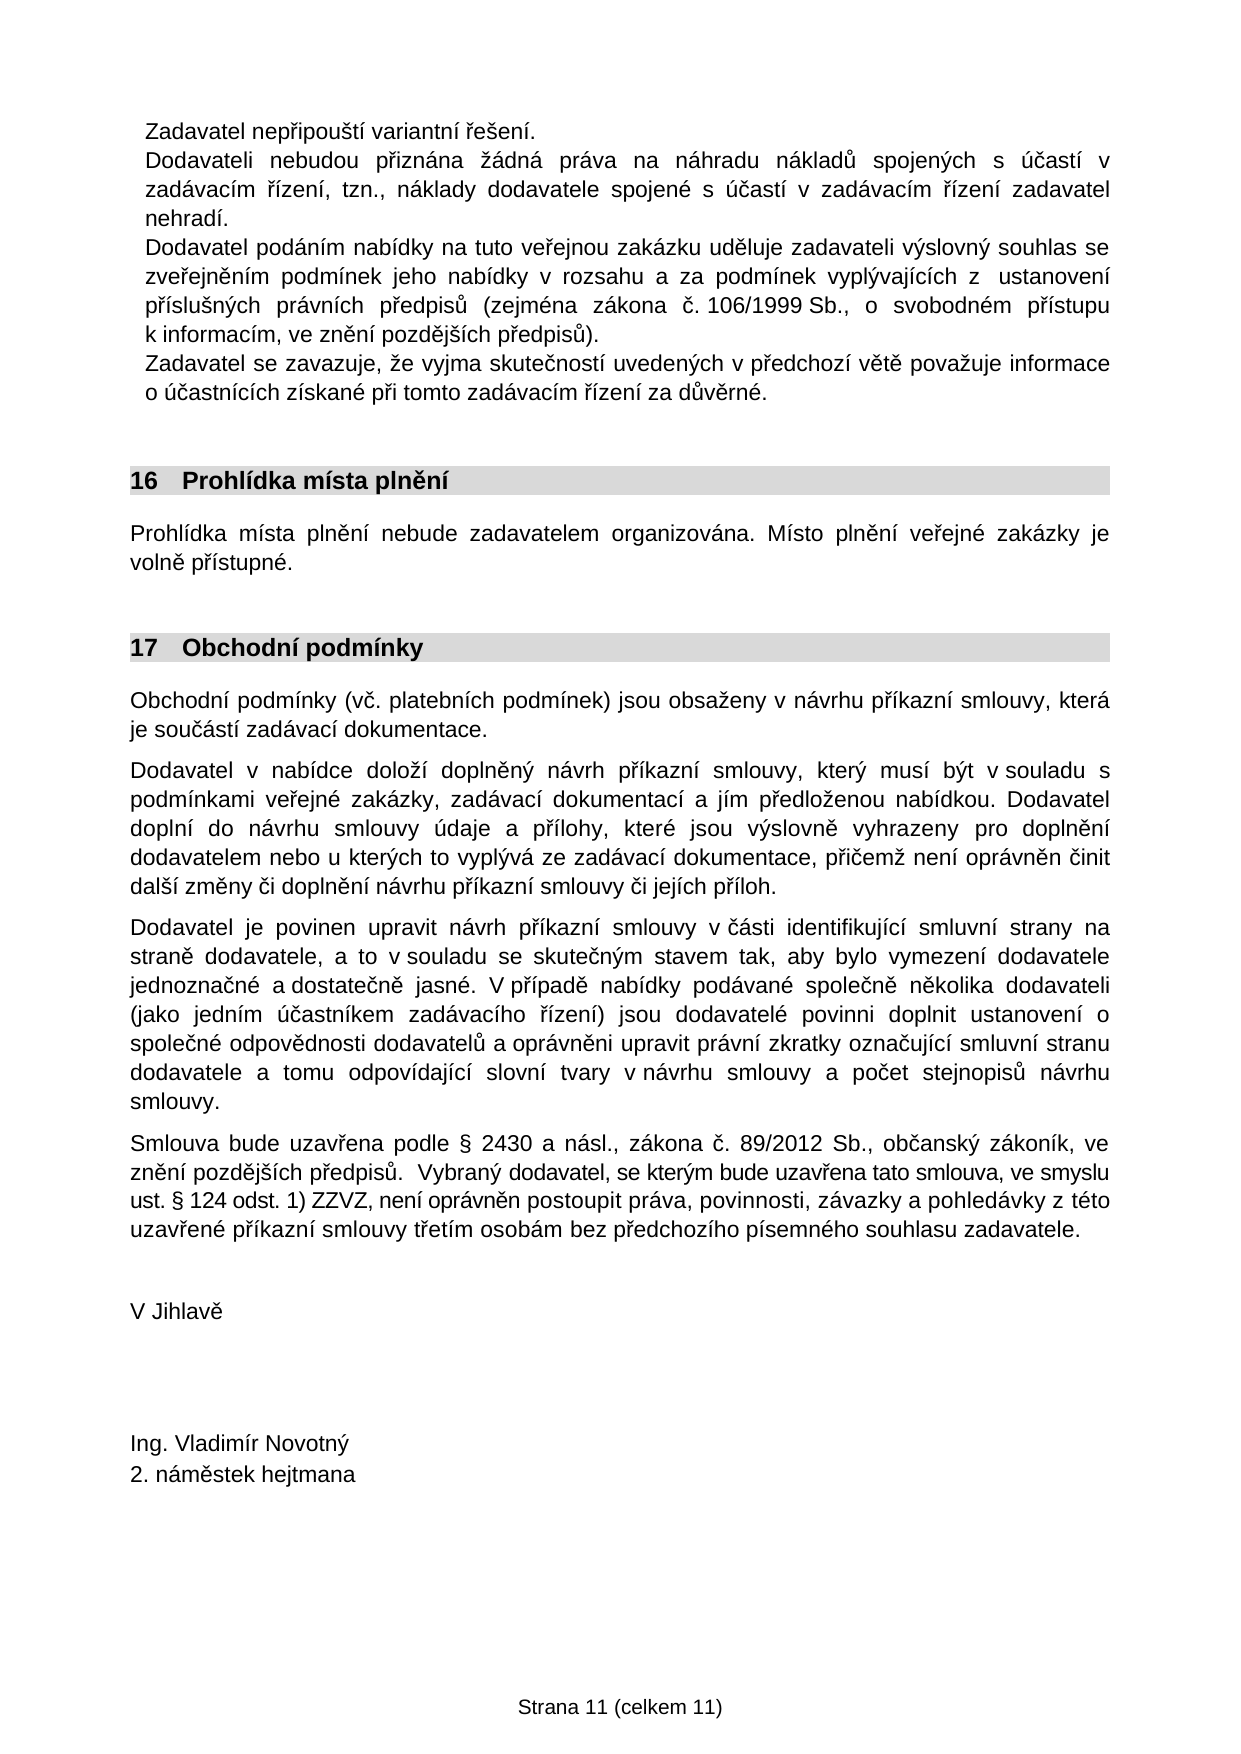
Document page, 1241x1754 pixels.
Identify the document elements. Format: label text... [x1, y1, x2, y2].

text Dodavatel podáním nabídky na tuto veřejnou zakázku uděluje zadavateli výslovný souhlas se zveřejněním podmínek jeho nabídky v rozsahu a za podmínek vyplývajících z ustanovení příslušných právních předpisů (zejména zákona č. 106/1999 Sb., o svobodném přístupu k informacím, ve znění pozdějších předpisů). [130, 234, 1110, 347]
text Dodavatel je povinen upravit návrh příkazní smlouvy v části identifikující smluvní strany na straně dodavatele, a to v souladu se skutečným stavem tak, aby bylo vymezení dodavatele jednoznačné a dostatečně jasné. V případě nabídky podávané společně několika dodavateli (jako jedním účastníkem zadávacího řízení) jsou dodavatelé povinni doplnit ustanovení o společné odpovědnosti dodavatelů a oprávněni upravit právní zkratky označující smluvní stranu dodavatele a tomu odpovídající slovní tvary v návrhu smlouvy a počet stejnopisů návrhu smlouvy. [130, 914, 1110, 1114]
text Dodavateli nebudou přiznána žádná práva na náhradu nákladů spojených s účastí v zadávacím řízení, tzn., náklady dodavatele spojené s účastí v zadávacím řízení zadavatel nehradí. [130, 147, 1110, 231]
text Ing. Vladimír Novotný [130, 1430, 1110, 1456]
text Zadavatel se zavazuje, že vyjma skutečností uvedených v předchozí větě považuje informace o účastnících získané při tomto zadávacím řízení za důvěrné. [130, 350, 1110, 405]
text Prohlídka místa plnění nebude zadavatelem organizována. Místo plnění veřejné zakázky je volně přístupné. [130, 520, 1110, 575]
text Zadavatel nepřipouští variantní řešení. [130, 118, 1110, 144]
text 2. náměstek hejtmana [130, 1461, 1110, 1488]
text Obchodní podmínky (vč. platebních podmínek) jsou obsaženy v návrhu příkazní smlouvy, která je součástí zadávací dokumentace. [130, 687, 1110, 742]
text Smlouva bude uzavřena podle § 2430 a násl., zákona č. 89/2012 Sb., občanský zákoník, ve znění pozdějších předpisů. Vybraný dodavatel, se kterým bude uzavřena tato smlouva, ve smyslu ust. § 124 odst. 1) ZZVZ, není oprávněn postoupit práva, povinnosti, závazky a pohledávky z této uzavřené příkazní smlouvy třetím osobám bez předchozího písemného souhlasu zadavatele. [130, 1129, 1110, 1243]
subtitle Obchodní podmínky [130, 633, 1110, 662]
text Dodavatel v nabídce doloží doplněný návrh příkazní smlouvy, který musí být v souladu s podmínkami veřejné zakázky, zadávací dokumentací a jím předloženou nabídkou. Dodavatel doplní do návrhu smlouvy údaje a přílohy, které jsou výslovně vyhrazeny pro doplnění dodavatelem nebo u kterých to vyplývá ze zadávací dokumentace, přičemž není oprávněn činit další změny či doplnění návrhu příkazní smlouvy či jejích příloh. [130, 757, 1110, 899]
text V Jihlavě [130, 1298, 1110, 1324]
subtitle Prohlídka místa plnění [130, 466, 1110, 495]
